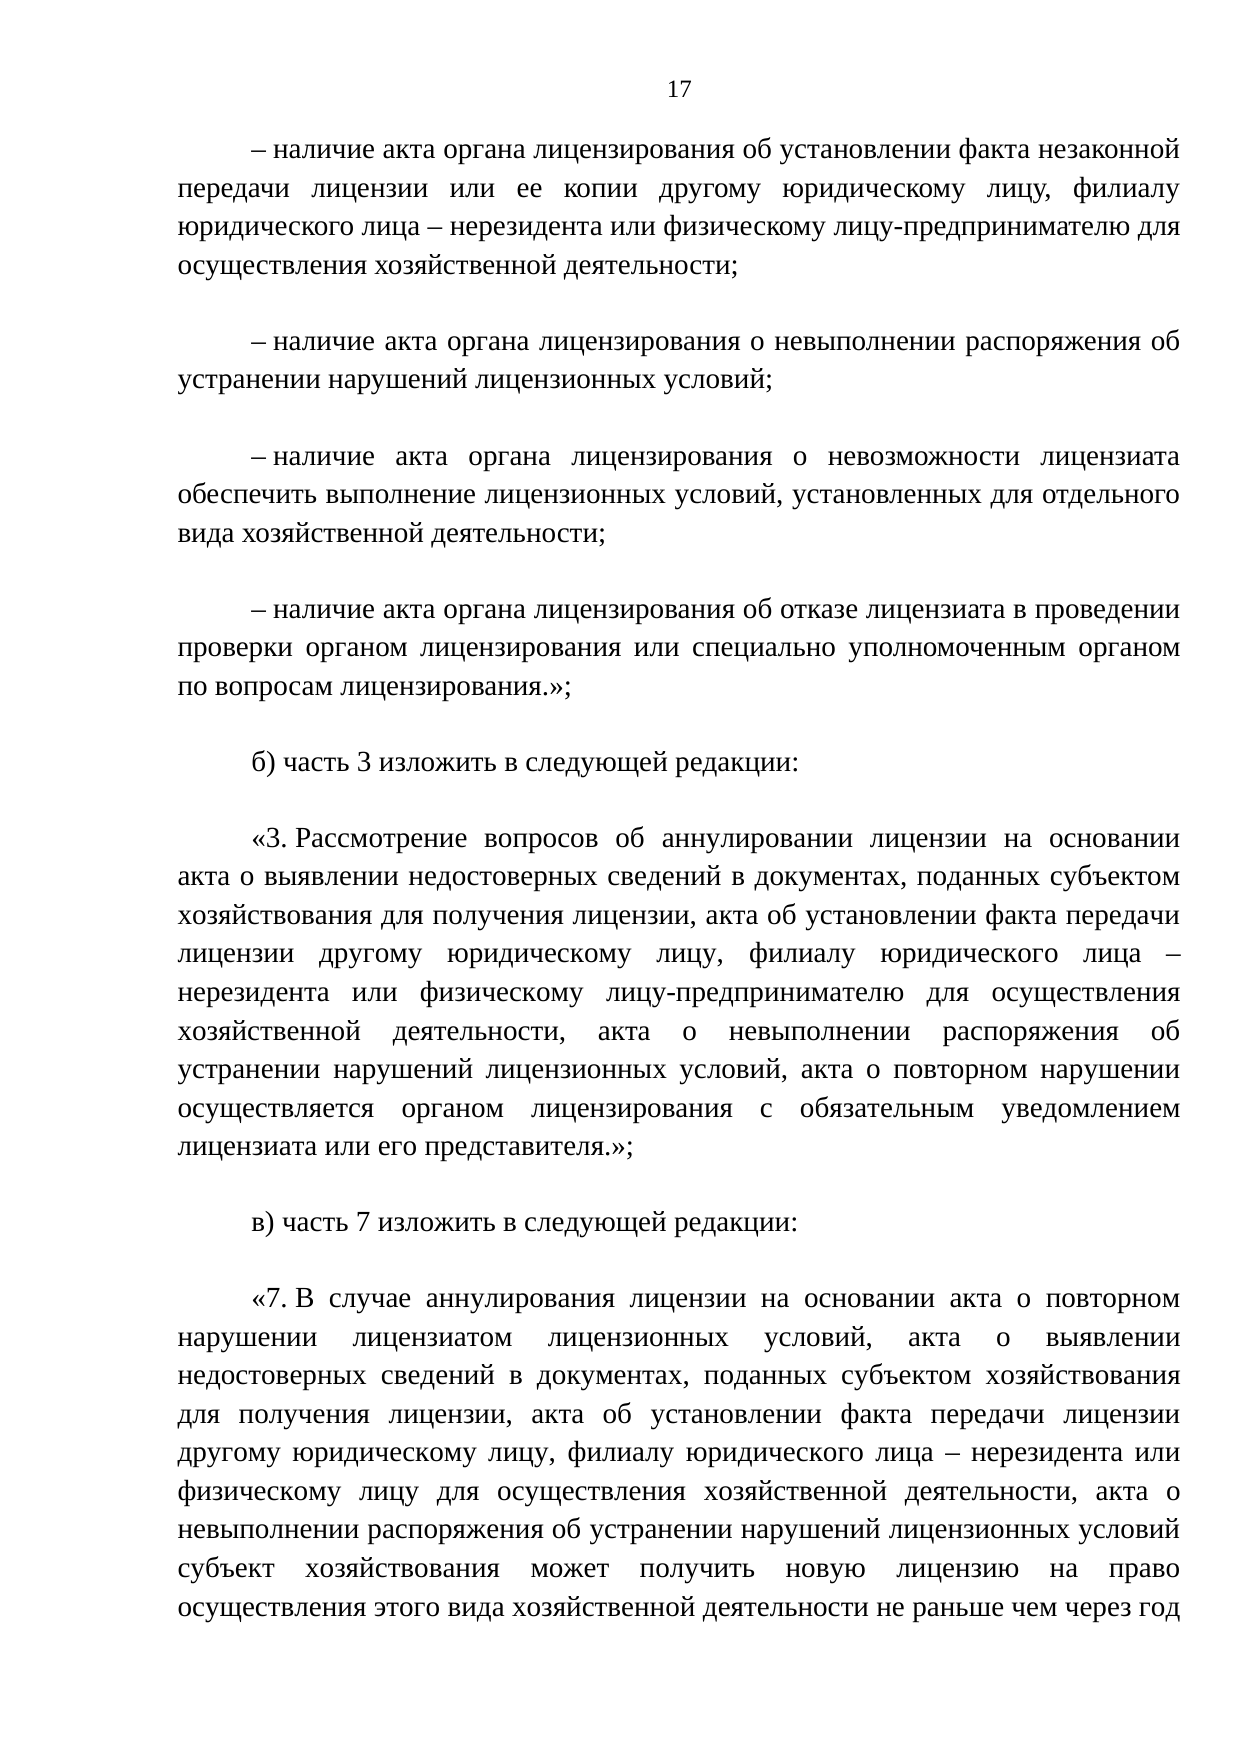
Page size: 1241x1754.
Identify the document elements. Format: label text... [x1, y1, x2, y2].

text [177, 1280, 1181, 1622]
text «3. Рассмотрение вопросов об аннулировании лицензии на основании акта о выявлении недостоверных сведений в документах, поданных субъектом хозяйствования для получения лицензии, акта об установлении факта передачи лицензии другому юридическому лицу, филиалу юридического лица – нерезидента или физическому лицу-предпринимателю для осуществления хозяйственной деятельности, акта о невыполнении распоряжения об устранении нарушений лицензионных условий, акта о повторном нарушении осуществляется органом лицензирования с обязательным уведомлением лицензиата или его представителя.»; [177, 820, 1181, 1162]
text – наличие акта органа лицензирования об установлении факта незаконной передачи лицензии или ее копии другому юридическому лицу, филиалу юридического лица – нерезидента или физическому лицу-предпринимателю для осуществления хозяйственной деятельности; [177, 131, 1181, 281]
text – наличие акта органа лицензирования о невыполнении распоряжения об устранении нарушений лицензионных условий; [177, 323, 1181, 395]
text в) часть 7 изложить в следующей редакции: [177, 1204, 1181, 1238]
text – наличие акта органа лицензирования о невозможности лицензиата обеспечить выполнение лицензионных условий, установленных для отдельного вида хозяйственной деятельности; [177, 438, 1181, 548]
text – наличие акта органа лицензирования об отказе лицензиата в проведении проверки органом лицензирования или специально уполномоченным органом по вопросам лицензирования.»; [177, 591, 1181, 701]
text б) часть 3 изложить в следующей редакции: [177, 744, 1181, 777]
